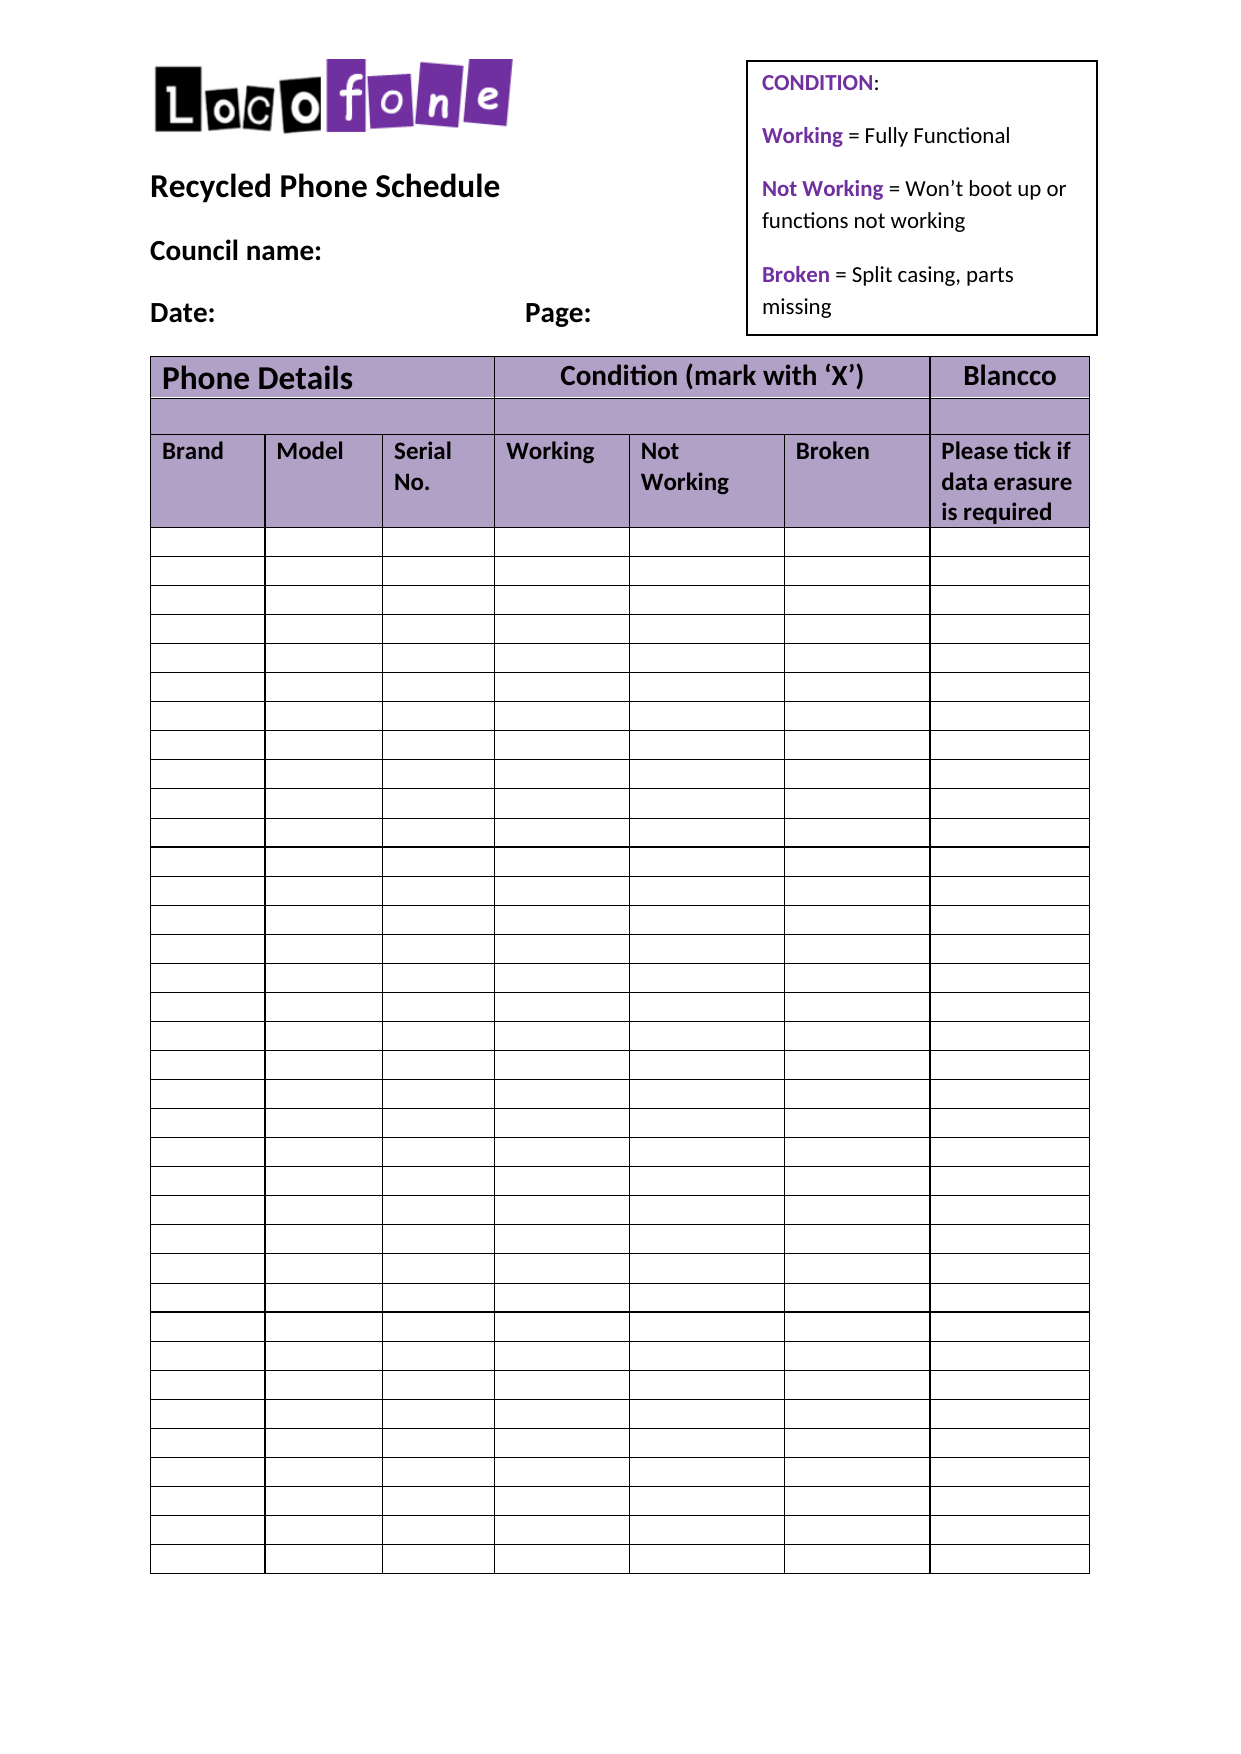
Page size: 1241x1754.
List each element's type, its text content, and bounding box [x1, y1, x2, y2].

table_cell [151, 1313, 264, 1341]
table_cell [266, 1342, 382, 1369]
table_cell [383, 673, 494, 701]
table_cell [266, 1196, 382, 1224]
table_cell [266, 615, 382, 643]
table_cell [931, 1196, 1089, 1224]
table_cell [383, 1167, 494, 1195]
table_cell [266, 586, 382, 614]
table_cell [151, 673, 264, 701]
table_cell [931, 789, 1089, 817]
table_cell [931, 1429, 1089, 1457]
table_cell [785, 1342, 929, 1369]
table_cell [151, 935, 264, 963]
table_cell [931, 1342, 1089, 1369]
table_cell [630, 877, 784, 904]
table_cell [383, 1109, 494, 1137]
table_cell [383, 731, 494, 759]
table_cell [931, 1516, 1089, 1544]
table_cell [495, 1138, 629, 1166]
table_cell [495, 528, 629, 556]
table_cell [785, 1022, 929, 1050]
table_cell [785, 1516, 929, 1544]
table_cell [630, 1051, 784, 1079]
table_cell [630, 557, 784, 585]
table_cell [495, 1167, 629, 1195]
table_cell [266, 789, 382, 817]
table_cell [151, 1458, 264, 1486]
table_cell [151, 1516, 264, 1544]
table_cell [630, 586, 784, 614]
table_cell [495, 731, 629, 759]
table_cell [495, 702, 629, 730]
table_cell [383, 789, 494, 817]
table_cell [266, 819, 382, 846]
table_cell [931, 906, 1089, 934]
table_cell [931, 1545, 1089, 1573]
table_cell [383, 1400, 494, 1428]
table_cell [495, 1458, 629, 1486]
table_cell [785, 731, 929, 759]
text Council name: [150, 232, 746, 268]
table_cell [785, 760, 929, 788]
table_cell [266, 906, 382, 934]
table_cell [266, 644, 382, 672]
table_cell [266, 1516, 382, 1544]
table_cell [383, 993, 494, 1021]
table_cell [931, 1400, 1089, 1428]
table_cell [785, 644, 929, 672]
table_cell [630, 819, 784, 846]
table_cell [785, 877, 929, 904]
table_cell [151, 760, 264, 788]
table_cell [383, 1138, 494, 1166]
table_cell [931, 819, 1089, 846]
table_cell [266, 1313, 382, 1341]
text Date: Page: [150, 294, 746, 329]
table_cell [630, 1458, 784, 1486]
table_cell [266, 1022, 382, 1050]
table_cell [630, 1167, 784, 1195]
table_cell [151, 1254, 264, 1282]
table_cell [785, 789, 929, 817]
table_cell [266, 1138, 382, 1166]
table_cell [630, 1080, 784, 1108]
table_cell [495, 819, 629, 846]
table_cell [785, 557, 929, 585]
table_cell [151, 1051, 264, 1079]
table_cell [495, 1516, 629, 1544]
table_cell [495, 1371, 629, 1399]
table_cell Please tick if data erasure is required [931, 435, 1089, 527]
table_cell [151, 1196, 264, 1224]
table_cell [151, 1284, 264, 1311]
table_cell [630, 1516, 784, 1544]
table_cell [495, 1429, 629, 1457]
table_cell [785, 819, 929, 846]
table_cell [266, 1400, 382, 1428]
table_cell [151, 1080, 264, 1108]
table_cell [931, 1284, 1089, 1311]
table_cell [785, 964, 929, 992]
table_cell [383, 1313, 494, 1341]
table_cell [785, 1313, 929, 1341]
table_cell [151, 789, 264, 817]
table_cell [266, 1458, 382, 1486]
table_cell [151, 1545, 264, 1573]
table_cell [495, 615, 629, 643]
table_cell [495, 1080, 629, 1108]
table_cell [383, 1284, 494, 1311]
table_cell [630, 964, 784, 992]
table_cell [383, 1254, 494, 1282]
table_cell [266, 673, 382, 701]
table_cell [630, 906, 784, 934]
table_cell [383, 615, 494, 643]
table_cell [383, 1487, 494, 1515]
table_cell [151, 1225, 264, 1253]
table_cell [630, 1400, 784, 1428]
table_cell [495, 1254, 629, 1282]
table_cell [785, 1371, 929, 1399]
table_header Blancco [931, 357, 1089, 397]
table_cell [383, 1080, 494, 1108]
table_cell [630, 1109, 784, 1137]
table_cell [630, 1487, 784, 1515]
table_cell [785, 935, 929, 963]
table_cell [630, 673, 784, 701]
table_cell [931, 1022, 1089, 1050]
table_cell [266, 1167, 382, 1195]
table_cell [931, 673, 1089, 701]
table_cell [785, 673, 929, 701]
table_cell [266, 848, 382, 876]
table_cell [931, 964, 1089, 992]
table_cell [931, 1254, 1089, 1282]
table_cell [266, 1487, 382, 1515]
table_cell [383, 702, 494, 730]
table_cell [931, 1225, 1089, 1253]
table_cell Not Working [630, 435, 784, 527]
table_cell [266, 1051, 382, 1079]
table_cell [630, 760, 784, 788]
table_cell [151, 702, 264, 730]
table_cell [785, 993, 929, 1021]
table_cell [151, 1167, 264, 1195]
table_cell [151, 586, 264, 614]
table_cell [151, 819, 264, 846]
table_cell [931, 1167, 1089, 1195]
table_cell Working [495, 435, 629, 527]
table_cell [383, 1371, 494, 1399]
table_cell [630, 935, 784, 963]
table_cell [383, 644, 494, 672]
table_cell [151, 399, 494, 434]
table_cell [266, 1545, 382, 1573]
table_cell [630, 1022, 784, 1050]
table_cell [495, 789, 629, 817]
table_cell [785, 586, 929, 614]
table_cell [630, 1429, 784, 1457]
table_cell [383, 1196, 494, 1224]
table_cell [630, 731, 784, 759]
table_cell [266, 702, 382, 730]
table_cell [785, 1487, 929, 1515]
table_cell [495, 848, 629, 876]
table_cell [266, 1371, 382, 1399]
table_cell [383, 1342, 494, 1369]
table_cell [266, 935, 382, 963]
table_cell [266, 760, 382, 788]
table_cell [785, 848, 929, 876]
table_cell [383, 528, 494, 556]
table_cell [495, 935, 629, 963]
table_cell [266, 557, 382, 585]
table_cell [630, 528, 784, 556]
table_cell [931, 702, 1089, 730]
table_cell [383, 964, 494, 992]
table_cell [383, 1225, 494, 1253]
picture [150, 59, 523, 140]
table_cell [785, 1458, 929, 1486]
table_cell [931, 1080, 1089, 1108]
table_cell [495, 1022, 629, 1050]
table_cell [383, 1429, 494, 1457]
table_cell [931, 1487, 1089, 1515]
table_cell [785, 1254, 929, 1282]
table_cell [383, 906, 494, 934]
table_cell [630, 1545, 784, 1573]
table_cell [630, 1313, 784, 1341]
table_cell [383, 1458, 494, 1486]
table_cell [495, 1225, 629, 1253]
table_cell [630, 789, 784, 817]
table_cell [495, 760, 629, 788]
table_cell [266, 1284, 382, 1311]
table_cell [151, 1022, 264, 1050]
table_cell [785, 906, 929, 934]
table_cell [383, 1022, 494, 1050]
table_cell [151, 1109, 264, 1137]
table_cell [785, 1051, 929, 1079]
table_cell [495, 673, 629, 701]
table_header Condition (mark with ‘X’) [495, 357, 929, 397]
table_cell [785, 1225, 929, 1253]
table_cell [151, 615, 264, 643]
table_cell [495, 877, 629, 904]
table_cell [630, 702, 784, 730]
table_cell [383, 557, 494, 585]
table_cell [931, 586, 1089, 614]
table_cell [785, 1400, 929, 1428]
table_cell [383, 848, 494, 876]
table_cell [495, 1545, 629, 1573]
table_cell [931, 615, 1089, 643]
table_cell [630, 615, 784, 643]
table_cell [931, 848, 1089, 876]
table_cell [151, 993, 264, 1021]
table_cell [151, 1371, 264, 1399]
table_cell [630, 1138, 784, 1166]
table_cell [931, 935, 1089, 963]
table_cell [495, 1196, 629, 1224]
table_cell [785, 528, 929, 556]
table_cell [931, 1051, 1089, 1079]
table_cell [383, 586, 494, 614]
table_cell [151, 644, 264, 672]
table_cell [931, 557, 1089, 585]
table_cell [151, 1400, 264, 1428]
table_cell [931, 760, 1089, 788]
table_cell [151, 1138, 264, 1166]
table_cell Brand [151, 435, 264, 527]
table_cell [785, 1196, 929, 1224]
table_cell [383, 1051, 494, 1079]
table_cell [931, 528, 1089, 556]
table_cell [266, 1080, 382, 1108]
table_cell [151, 964, 264, 992]
table_cell [495, 993, 629, 1021]
table_cell [931, 731, 1089, 759]
table_cell [151, 1487, 264, 1515]
table_cell [785, 1284, 929, 1311]
table_cell [495, 1109, 629, 1137]
table_cell [266, 1109, 382, 1137]
table_cell [151, 731, 264, 759]
table_cell [931, 1109, 1089, 1137]
table_cell [151, 557, 264, 585]
table_cell [630, 1342, 784, 1369]
table_cell [495, 1487, 629, 1515]
table_cell Broken [785, 435, 929, 527]
table_cell Model [266, 435, 382, 527]
table_cell [151, 1342, 264, 1369]
table_cell [785, 702, 929, 730]
table_cell [266, 993, 382, 1021]
table_cell [785, 1429, 929, 1457]
table_cell [495, 586, 629, 614]
table_cell [151, 1429, 264, 1457]
table_cell [630, 644, 784, 672]
table_cell [383, 1545, 494, 1573]
table_cell [495, 399, 929, 434]
table_cell [785, 1138, 929, 1166]
table_cell [931, 644, 1089, 672]
table_cell [630, 1284, 784, 1311]
table_header Phone Details [151, 357, 494, 397]
table_cell [630, 1225, 784, 1253]
table_cell [785, 1545, 929, 1573]
table_cell [266, 1254, 382, 1282]
table_cell [931, 1458, 1089, 1486]
table_cell [383, 1516, 494, 1544]
table_cell Serial No. [383, 435, 494, 527]
table_cell [931, 877, 1089, 904]
table_cell [495, 644, 629, 672]
table_cell [151, 848, 264, 876]
table_cell [266, 964, 382, 992]
table_cell [266, 731, 382, 759]
table_cell [495, 1051, 629, 1079]
table_cell [151, 528, 264, 556]
table_cell [785, 1080, 929, 1108]
table_cell [931, 1371, 1089, 1399]
table_cell [630, 1254, 784, 1282]
table_cell [495, 964, 629, 992]
table_cell [630, 1196, 784, 1224]
table_cell [495, 906, 629, 934]
table_cell [931, 399, 1089, 434]
table_cell [266, 528, 382, 556]
table_cell [931, 1138, 1089, 1166]
table_cell [931, 1313, 1089, 1341]
table_cell [785, 1109, 929, 1137]
text Recycled Phone Schedule [150, 164, 746, 205]
table_cell [785, 615, 929, 643]
table_cell [151, 877, 264, 904]
table_cell [630, 848, 784, 876]
table_cell [785, 1167, 929, 1195]
table_cell [495, 1400, 629, 1428]
table_cell [383, 819, 494, 846]
table_cell [151, 906, 264, 934]
table_cell [383, 935, 494, 963]
table_cell [495, 1342, 629, 1369]
table_cell [630, 993, 784, 1021]
table_cell [495, 1284, 629, 1311]
table_cell [495, 1313, 629, 1341]
table_cell [266, 1225, 382, 1253]
table_cell [383, 877, 494, 904]
table_cell [495, 557, 629, 585]
table_cell [931, 993, 1089, 1021]
table_cell [266, 1429, 382, 1457]
table_cell [266, 877, 382, 904]
table_cell [630, 1371, 784, 1399]
table_cell [383, 760, 494, 788]
